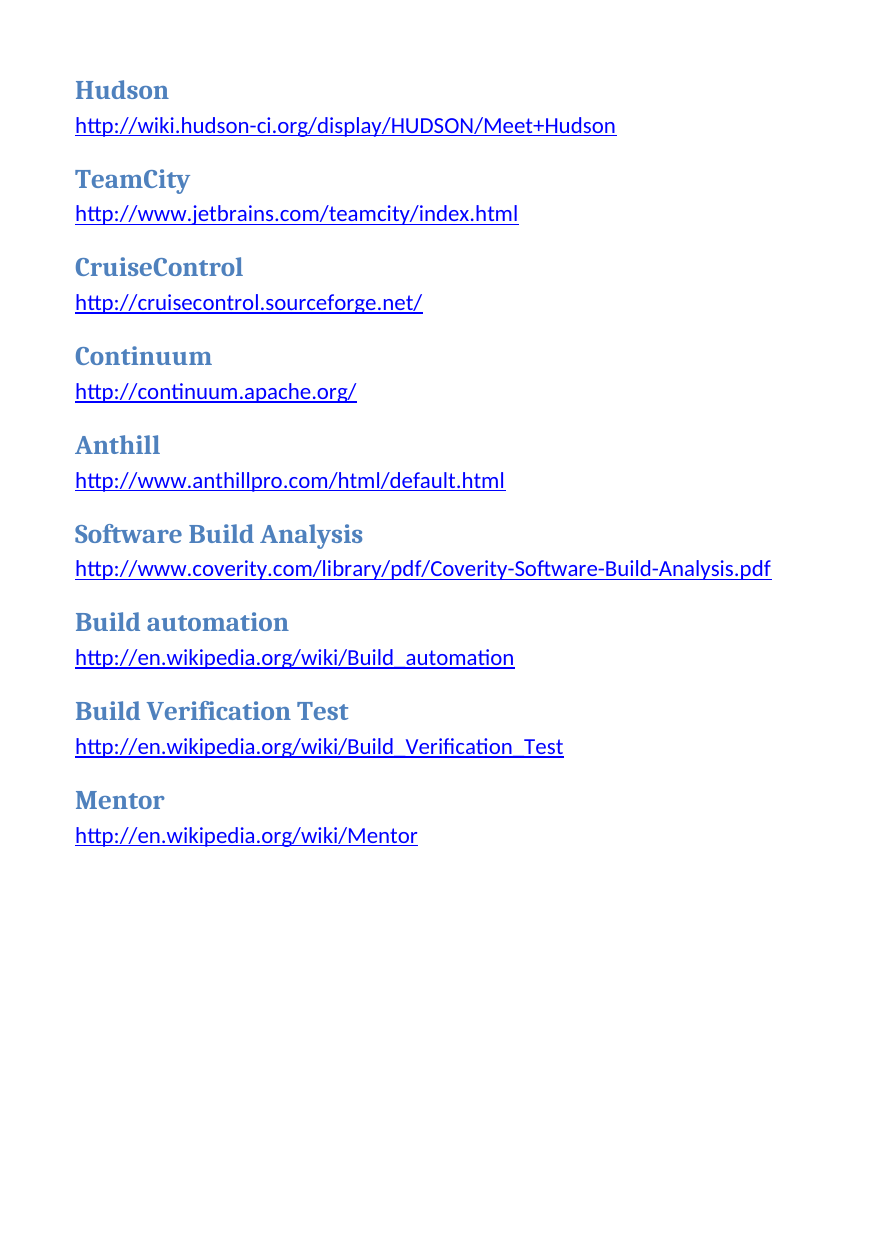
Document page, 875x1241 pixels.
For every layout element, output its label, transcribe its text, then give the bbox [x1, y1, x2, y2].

text http://cruisecontrol.sourceforge.net/ [75, 288, 799, 316]
subtitle Build automation [75, 607, 799, 639]
subtitle Mentor [75, 785, 799, 816]
text http://en.wikipedia.org/wiki/Build_automation [75, 643, 799, 671]
subtitle CruiseControl [75, 252, 799, 284]
text http://wiki.hudson-ci.org/display/HUDSON/Meet+Hudson [75, 111, 799, 139]
subtitle TeamCity [75, 164, 799, 195]
text http://www.anthillpro.com/html/default.html [75, 466, 799, 494]
subtitle Continuum [75, 341, 799, 372]
text http://continuum.apache.org/ [75, 377, 799, 405]
text http://en.wikipedia.org/wiki/Build_Verification_Test [75, 732, 799, 760]
subtitle Hudson [75, 75, 799, 106]
subtitle Software Build Analysis [75, 519, 799, 550]
subtitle Anthill [75, 430, 799, 461]
text http://www.jetbrains.com/teamcity/index.html [75, 199, 799, 227]
text http://www.coverity.com/library/pdf/Coverity-Software-Build-Analysis.pdf [75, 554, 799, 582]
subtitle Build Verification Test [75, 696, 799, 727]
text http://en.wikipedia.org/wiki/Mentor [75, 821, 799, 849]
